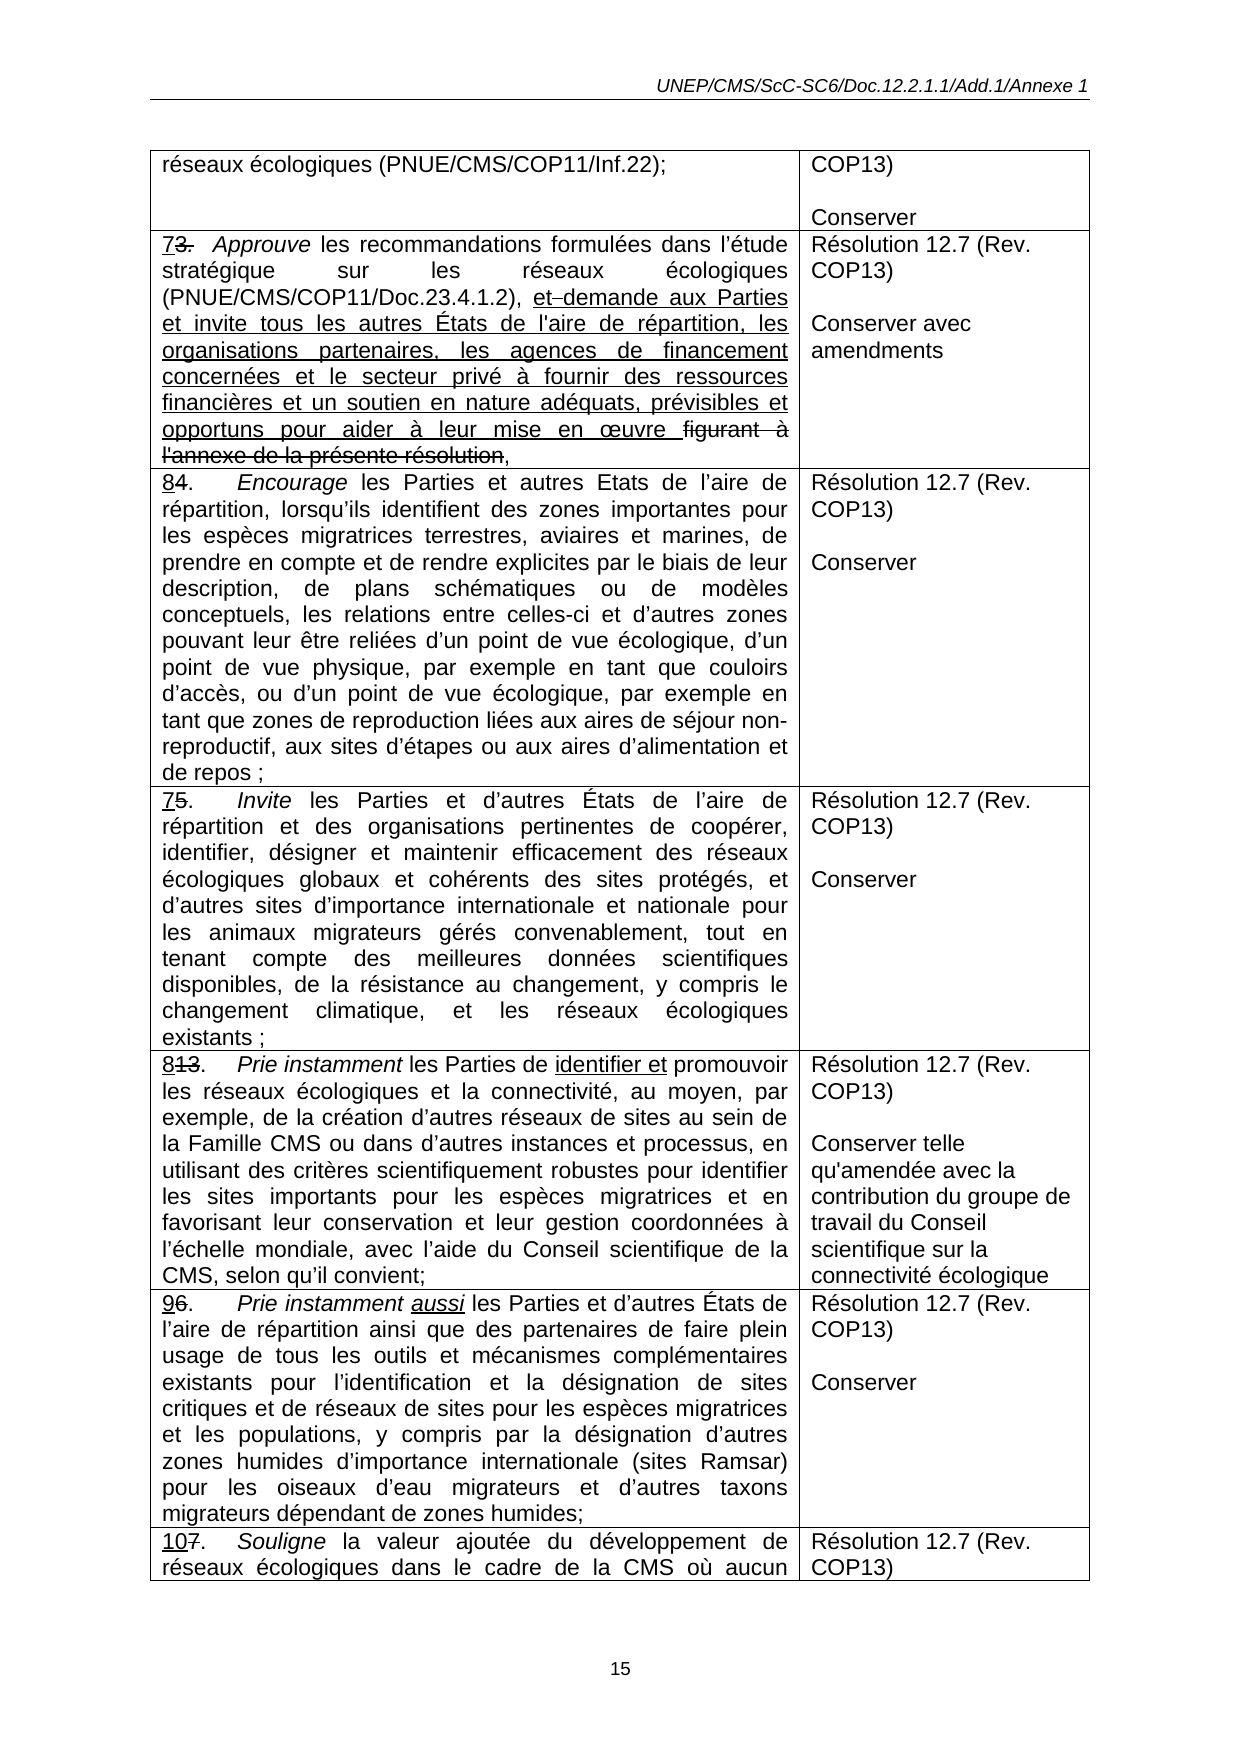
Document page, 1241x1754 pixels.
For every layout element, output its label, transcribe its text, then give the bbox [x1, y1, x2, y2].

table_cell 813. Prie instamment les Parties de identifier et promouvoir les réseaux écologiques et la connectivité, au moyen, par exemple, de la création d’autres réseaux de sites au sein de la Famille CMS ou dans d’autres instances et processus, en utilisant des critères scientifiquement robustes pour identifier les sites importants pour les espèces migratrices et en favorisant leur conservation et leur gestion coordonnées à l’échelle mondiale, avec l’aide du Conseil scientifique de la CMS, selon qu’il convient; [151, 1051, 799, 1288]
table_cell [800, 1528, 1089, 1580]
table_cell 84. Encourage les Parties et autres Etats de l’aire de répartition, lorsqu’ils identifient des zones importantes pour les espèces migratrices terrestres, aviaires et marines, de prendre en compte et de rendre explicites par le biais de leur description, de plans schématiques ou de modèles conceptuels, les relations entre celles-ci et d’autres zones pouvant leur être reliées d’un point de vue écologique, d’un point de vue physique, par exemple en tant que couloirs d’accès, ou d’un point de vue écologique, par exemple en tant que zones de reproduction liées aux aires de séjour non-reproductif, aux sites d’étapes ou aux aires d’alimentation et de repos ; [151, 469, 799, 786]
table_cell 75. Invite les Parties et d’autres États de l’aire de répartition et des organisations pertinentes de coopérer, identifier, désigner et maintenir efficacement des réseaux écologiques globaux et cohérents des sites protégés, et d’autres sites d’importance internationale et nationale pour les animaux migrateurs gérés convenablement, tout en tenant compte des meilleures données scientifiques disponibles, de la résistance au changement, y compris le changement climatique, et les réseaux écologiques existants ; [151, 787, 799, 1050]
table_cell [151, 1528, 799, 1580]
table_cell Résolution 12.7 (Rev. COP13) Conserver [800, 787, 1089, 1050]
table_cell 96. Prie instamment aussi les Parties et d’autres États de l’aire de répartition ainsi que des partenaires de faire plein usage de tous les outils et mécanismes complémentaires existants pour l’identification et la désignation de sites critiques et de réseaux de sites pour les espèces migratrices et les populations, y compris par la désignation d’autres zones humides d’importance internationale (sites Ramsar) pour les oiseaux d’eau migrateurs et d’autres taxons migrateurs dépendant de zones humides; [151, 1290, 799, 1527]
table_cell Résolution 12.7 (Rev. COP13) Conserver telle qu'amendée avec la contribution du groupe de travail du Conseil scientifique sur la connectivité écologique [800, 1051, 1089, 1288]
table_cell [800, 151, 1089, 230]
table_cell 73. Approuve les recommandations formulées dans l’étude stratégique sur les réseaux écologiques (PNUE/CMS/COP11/Doc.23.4.1.2), et demande aux Parties et invite tous les autres États de l'aire de répartition, les organisations partenaires, les agences de financement concernées et le secteur privé à fournir des ressources financières et un soutien en nature adéquats, prévisibles et opportuns pour aider à leur mise en œuvre figurant à l'annexe de la présente résolution, [151, 231, 799, 468]
table_cell Résolution 12.7 (Rev. COP13) Conserver [800, 469, 1089, 786]
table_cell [151, 151, 799, 230]
table_cell Résolution 12.7 (Rev. COP13) Conserver avec amendments [800, 231, 1089, 468]
table_cell Résolution 12.7 (Rev. COP13) Conserver [800, 1290, 1089, 1527]
